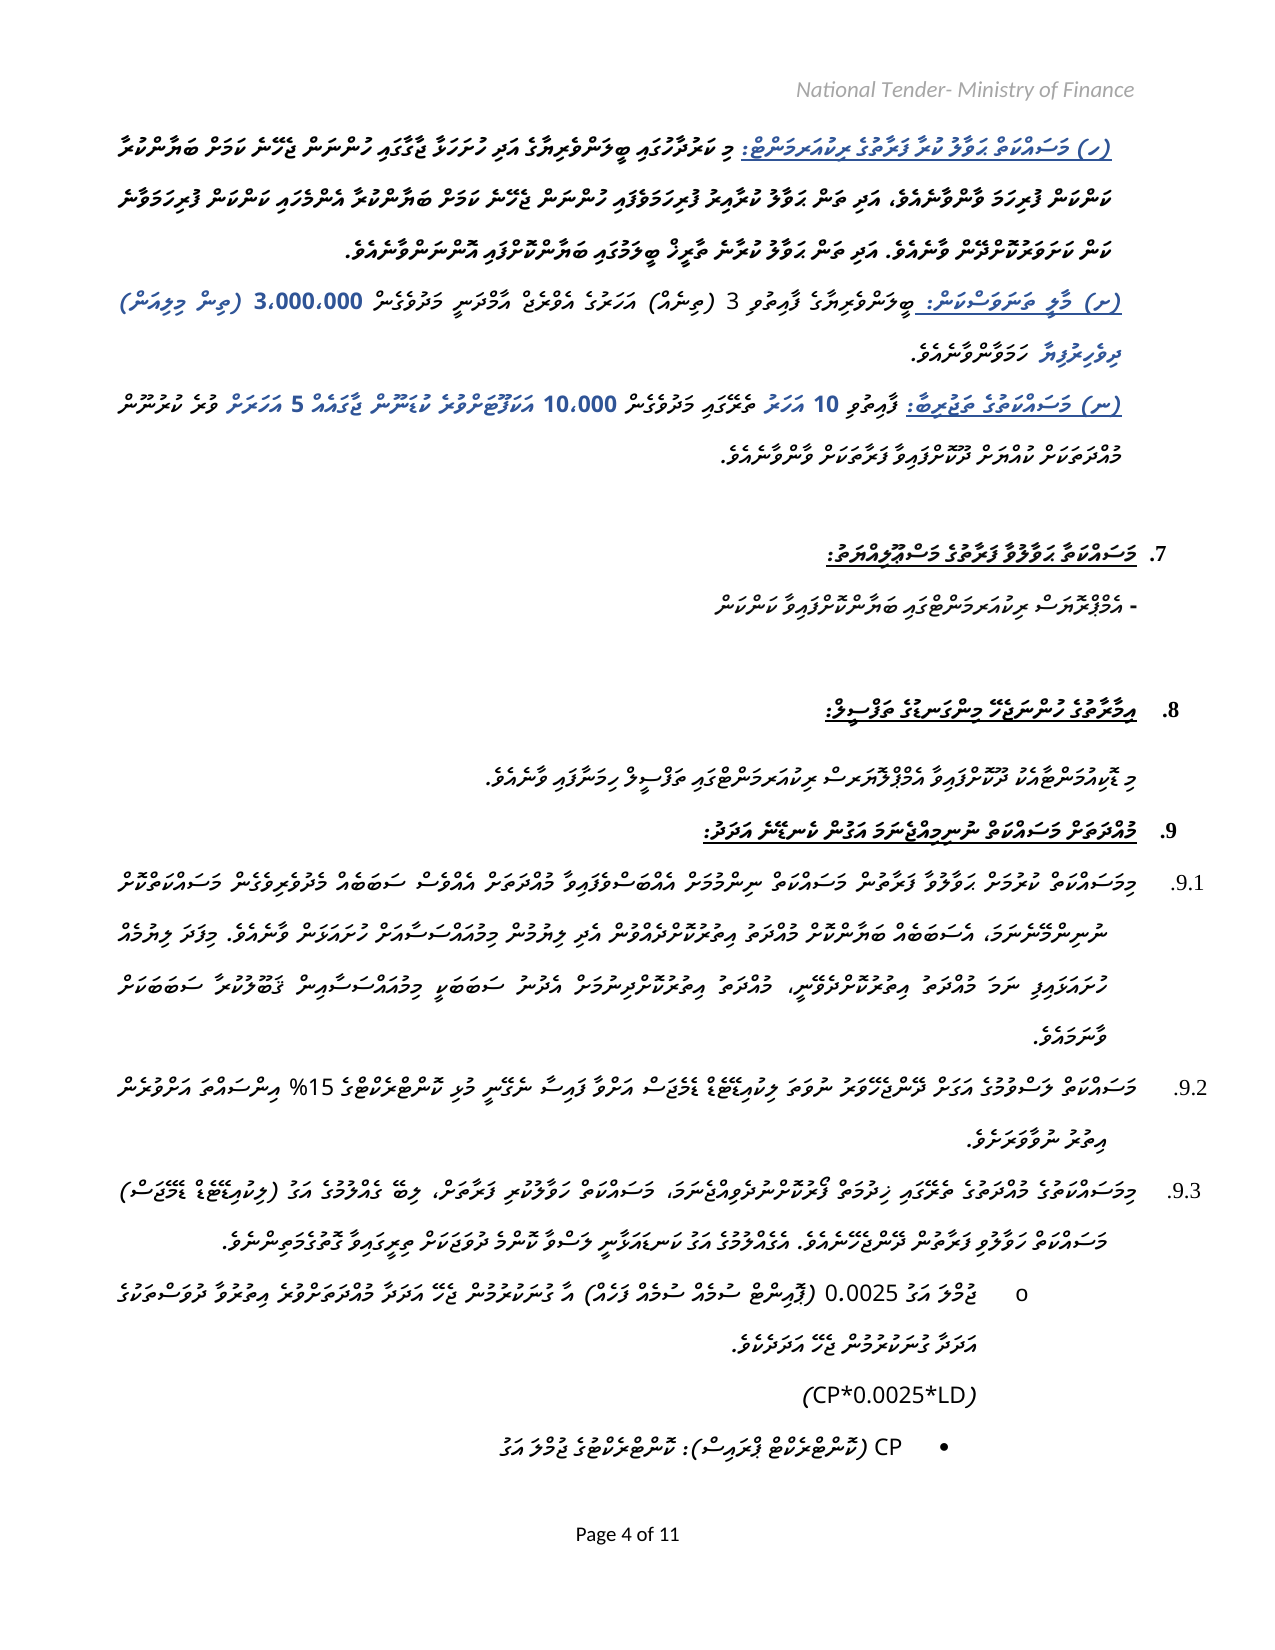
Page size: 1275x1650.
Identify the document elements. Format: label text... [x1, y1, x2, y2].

list މަސައްކަތާ ޙަވާލުވާ ފަރާތުގެ މަސްޢޫލިއްޔަތު: [118, 537, 1149, 572]
list (ނ) މަސައްކަތުގެ ތަޖުރިބާ: ފާއިތުވި 10 އަހަރު ތެރޭގައި މަދުވެގެން 10،000 އަކަފޫޓަށްވުރެ ކުޑަނޫން ޖާގައެއް 5 އަހަރަށް ވުރެ ކުރުނޫން މުއްދަތަކަށް ކުއްޔަށް ދޫކޮށްފައިވާ ފަރާތަކަށް ވާންވާނެއެވެ. [118, 388, 1122, 473]
list CP (ކޮންޓްރެކްޓް ޕްރައިސް): ކޮންޓްރެކްޓުގެ ޖުމްލަ އަގު [118, 1431, 940, 1465]
list މިމަސައްކަތް ކުރުމަށް ޙަވާލުވާ ފަރާތުން މަސައްކަތް ނިންމުމަށް އެއްބަސްވެފައިވާ މުއްދަތަށް އެއްވެސް ސަބަބެއް މެދުވެރިވެގެން މަސައްކަތްކޮށް ނުނިންމޭނެނަމަ، އެސަބަބެއް ބަޔާންކޮށް މުއްދަތު އިތުރުކޮށްދެއްވުން އެދި ލިޔުމުން މިމުއައްސަސާއަށް ހުށައަޅަން ވާނެއެވެ. މިފަދަ ލިޔުމެއް ހުށައަޅައިފި ނަމަ މުއްދަތު އިތުރުކޮށްދެވޭނީ، މުއްދަތު އިތުރުކޮށްދިނުމަށް އެދުނު ސަބަބަކީ މިމުއައްސަސާއިން ޤަބޫލުކުރާ ސަބަބަކަށް ވާނަމައެވެ. [118, 866, 1170, 1054]
list (CP*0.0025*LD) [118, 1379, 978, 1414]
list މަސައްކަތް ލަސްވުމުގެ އަގަށް ދޭންޖެހޭވަރު ނުވަތަ ލިކުއިޑޭޓެޑް ޑެމެޖަސް އަށްވާ ފައިސާ ނެގޭނީ މުޅި ކޮންޓްރެކްޓްގެ 15% އިންސައްތަ އަށްވުރެން އިތުރު ނުވާވަރަށެވެ. [118, 1071, 1173, 1157]
list (ހ) މަސައްކަތް ޙަވާލު ކުރާ ފަރާތުގެ ރިކުއަރމަންޓް: މި ކަރުދާހުގައި ބީލަންވެރިޔާގެ އަދި ހުށަހަޅާ ޖާގާގައި ހުންނަން ޖެހޭނެ ކަމަށް ބަޔާންކުރާ ކަންކަން ފުރިހަމަ ވާންވާނެއެވެ، އަދި ތަން ޙަވާލު ކުރާއިރު ފުރިހަމަވެފައި ހުންނަން ޖެހޭނެ ކަމަށް ބަޔާންކުރާ އެންމެހައި ކަންކަން ފުރިހަމަވާނެ ކަން ކަށަވަރުކޮށްދޭން ވާނެއެވެ. އަދި ތަން ޙަވާލު ކުރާނެ ތާރީޚް ބީލަމުގައި ބަޔާންކޮށްފައި އޮންނަންވާނެއެވެ. [118, 131, 1112, 268]
list (ށ) މާލީ ތަނަވަސްކަން: ބީލަންވެރިޔާގެ ފާއިތުވި 3 (ތިނެއް) އަހަރުގެ އެވްރެޖް އާމްދަނީ މަދުވެގެން 3،000،000 (ތިން މިލިއަން) ދިވެހިރުފިޔާ ހަމަވާންވާނެއެވެ. [118, 285, 1122, 371]
list މިމަސައްކަތުގެ މުއްދަތުގެ ތެރޭގައި ޚިދުމަތް ފޯރުކޮށްނުދެވިއްޖެނަމަ، މަސައްކަތް ހަވާލުކުރި ފަރާތަށް، ލިބޭ ގެއްލުމުގެ އަގު (ލިކުއިޑޭޓެޑް ޑެމޭޖަސް) މަސައްކަތް ހަވާލުވި ފަރާތުން ދޭންޖެހޭނެއެވެ. އެގެއްލުމުގެ އަގު ކަނޑައަޅާނީ ލަސްވާ ކޮންމެ ދުވަޖަކަށް ތިރީގައިވާ ގޮތުގެމަތިންނެވެ. [118, 1174, 1167, 1259]
text މި ޑޮކިއުމަންޓާއެކު ދޫކޮށްފައިވާ އެމްޕްލޮޔަރސް ރިކުއަރމަންޓްގައި ތަފްސީލް ހިމަނާފައި ވާނެއެވެ. [118, 761, 1137, 795]
text - އެމްޕްރޮޔަސް ރިކުއަރމަންޓްގައި ބަޔާންކޮށްފައިވާ ކަންކަން [118, 589, 1137, 623]
list އިމާރާތުގެ ހުންނަޖެހޭ މިންގަނޑުގެ ތަފްސީލް: [118, 693, 1162, 727]
list ޖުމްލަ އަގު 0.0025 (ޕޮއިންޓް ސުމެއް ސުމެއް ފަހެއް) އާ ގުނަކުރުމުން ޖެހޭ އަދަދާ މުއްދަތަށްވުރެ އިތުރުވާ ދުވަސްތަކުގެ އަދަދާ ގުނަކުރުމުން ޖެހޭ އަދަދެކެވެ. [118, 1277, 1015, 1362]
list މުއްދަތަށް މަސައްކަތް ނުނިމިއްޖެނަމަ އަގުން ކެނޑޭނެ އަދަދު: [191, 814, 1160, 849]
